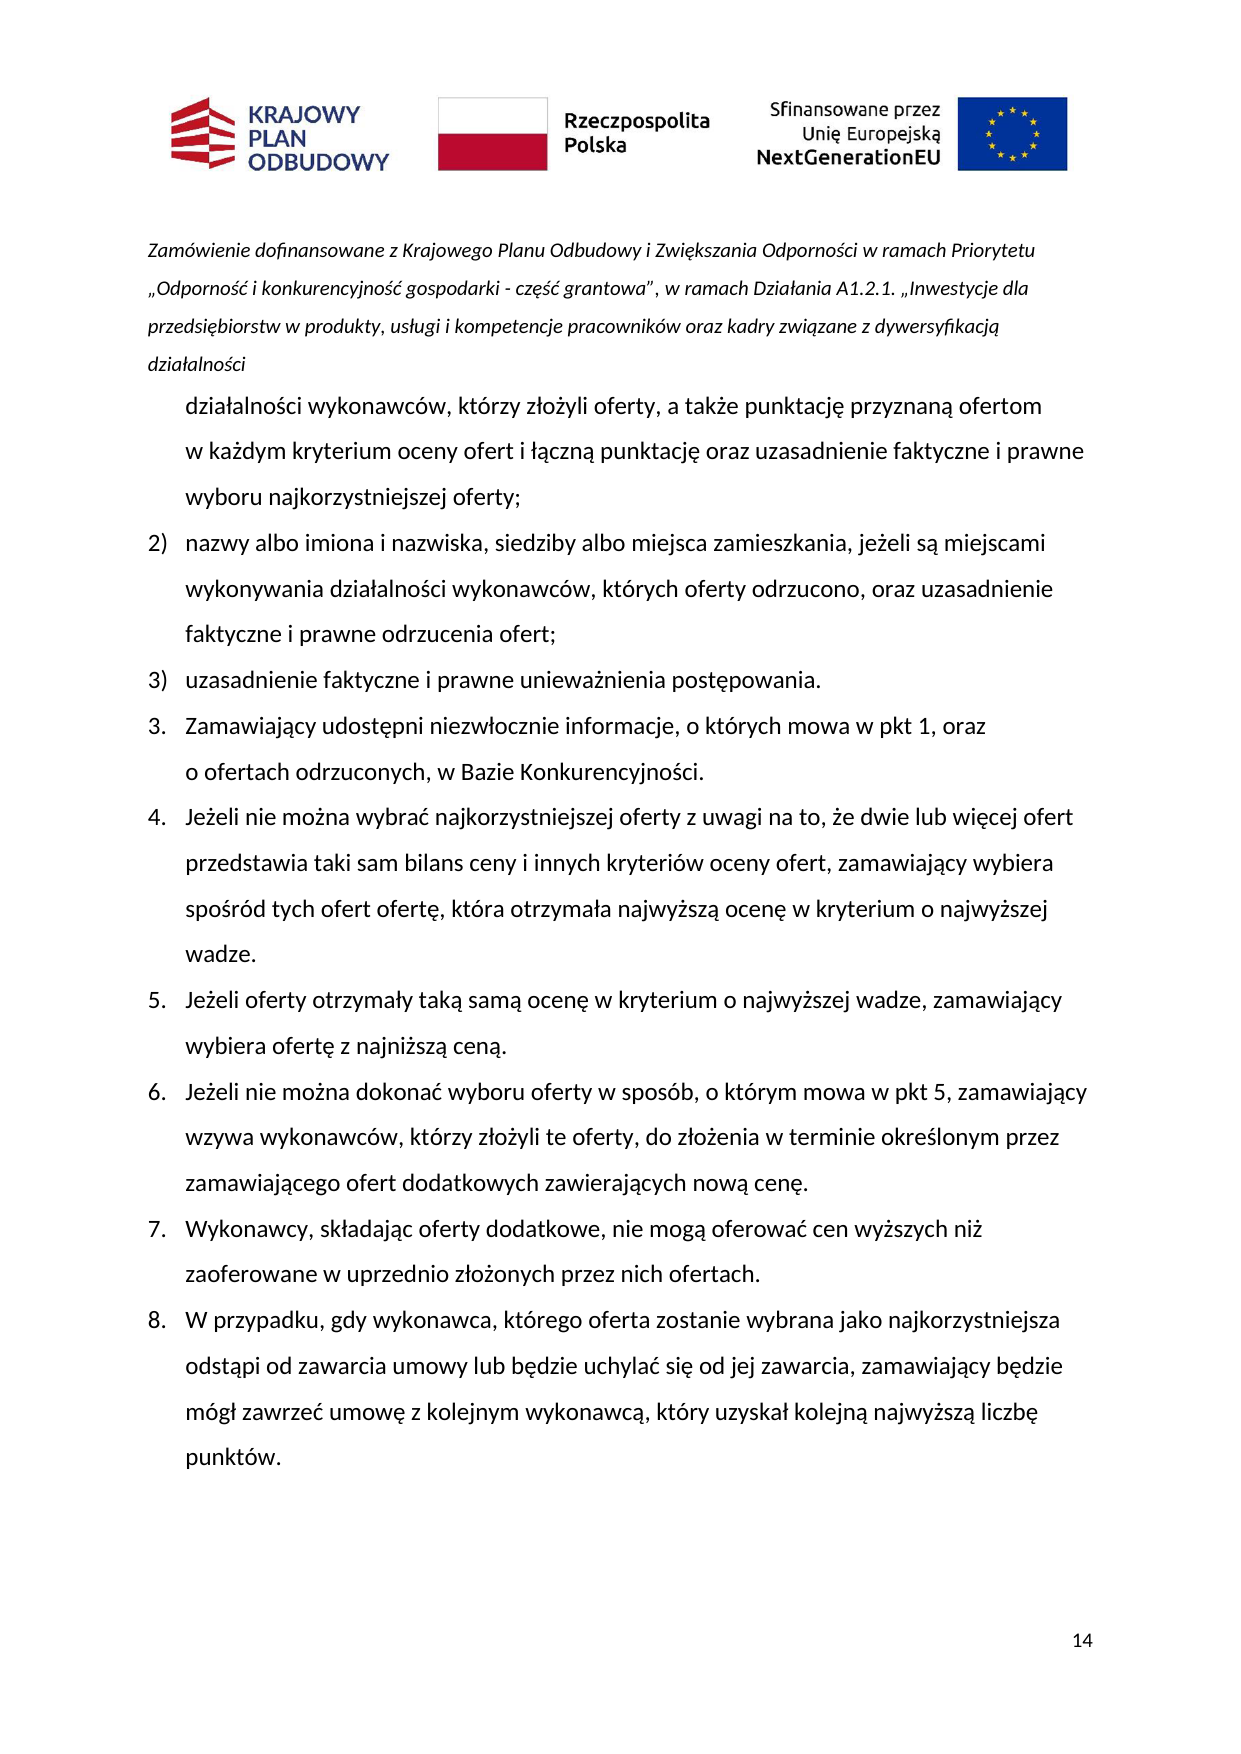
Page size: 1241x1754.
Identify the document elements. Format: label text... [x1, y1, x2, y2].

picture [147, 73, 1093, 195]
list W przypadku, gdy wykonawca, którego oferta zostanie wybrana jako najkorzystniejsza odstąpi od zawarcia umowy lub będzie uchylać się od jej zawarcia, zamawiający będzie mógł zawrzeć umowę z kolejnym wykonawcą, który uzyskał kolejną najwyższą liczbę punktów. [148, 1304, 1093, 1472]
list nazwy albo imiona i nazwiska, siedziby albo miejsca zamieszkania, jeżeli są miejscami wykonywania działalności wykonawców, których oferty odrzucono, oraz uzasadnienie faktyczne i prawne odrzucenia ofert; [148, 527, 1093, 649]
list Wykonawcy, składając oferty dodatkowe, nie mogą oferować cen wyższych niż zaoferowane w uprzednio złożonych przez nich ofertach. [148, 1213, 1093, 1289]
list uzasadnienie faktyczne i prawne unieważnienia postępowania. [148, 664, 1093, 695]
list Zamawiający udostępni niezwłocznie informacje, o których mowa w pkt 1, oraz o ofertach odrzuconych, w Bazie Konkurencyjności. [148, 710, 1093, 786]
list Jeżeli oferty otrzymały taką samą ocenę w kryterium o najwyższej wadze, zamawiający wybiera ofertę z najniższą ceną. [148, 984, 1093, 1061]
list Jeżeli nie można wybrać najkorzystniejszej oferty z uwagi na to, że dwie lub więcej ofert przedstawia taki sam bilans ceny i innych kryteriów oceny ofert, zamawiający wybiera spośród tych ofert ofertę, która otrzymała najwyższą ocenę w kryterium o najwyższej wadze. [148, 801, 1093, 969]
list Jeżeli nie można dokonać wyboru oferty w sposób, o którym mowa w pkt 5, zamawiający wzywa wykonawców, którzy złożyli te oferty, do złożenia w terminie określonym przez zamawiającego ofert dodatkowych zawierających nową cenę. [148, 1076, 1093, 1198]
